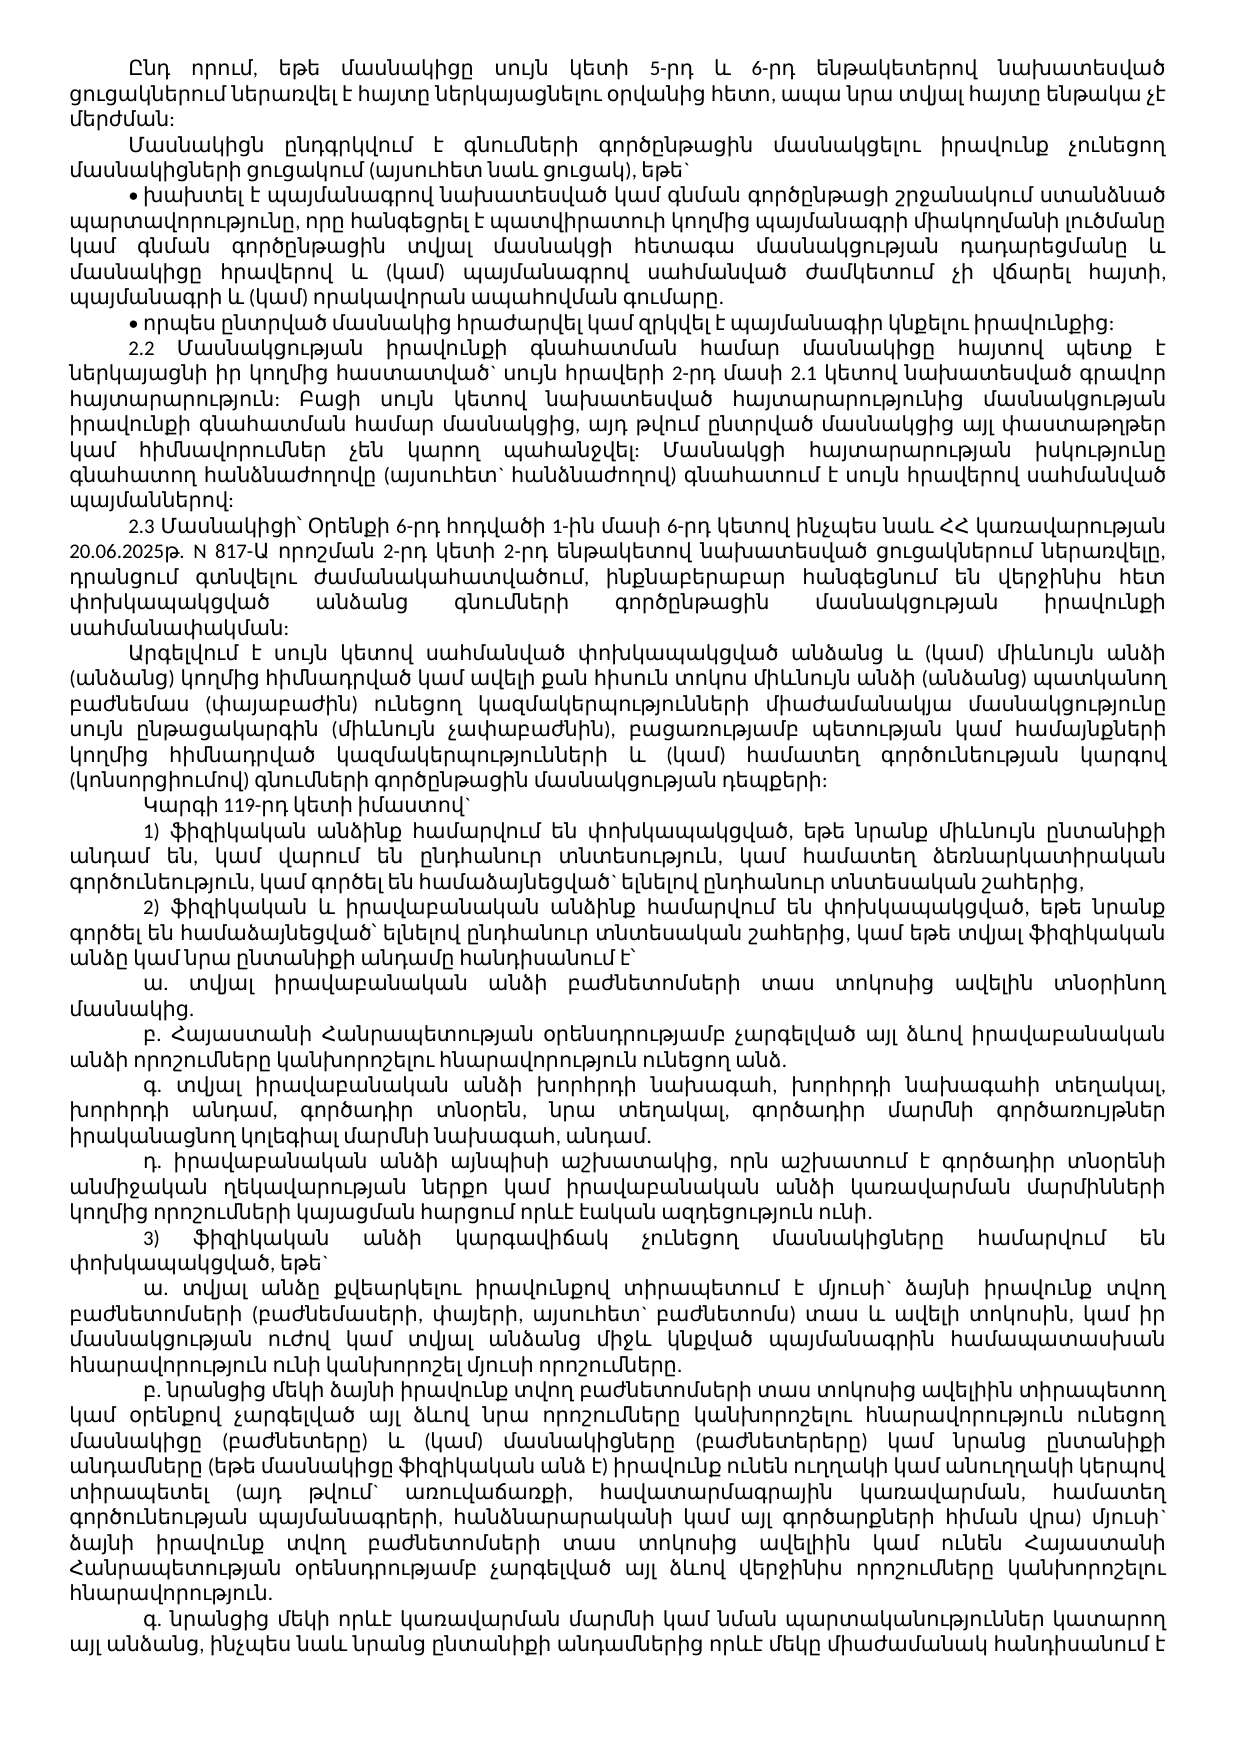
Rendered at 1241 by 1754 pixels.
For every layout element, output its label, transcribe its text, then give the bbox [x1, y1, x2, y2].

text • որպես ընտրված մասնակից հրաժարվել կամ զրկվել է պայմանագիր կնքելու իրավունքից: [69, 310, 1167, 335]
text դ. իրավաբանական անձի այնպիսի աշխատակից, որն աշխատում է գործադիր տնօրենի անմիջական ղեկավարության ներքո կամ իրավաբանական անձի կառավարման մարմինների կողմից որոշումների կայացման հարցում որևէ էական ազդեցություն ունի. [69, 1148, 1167, 1225]
text Արգելվում է սույն կետով սահմանված փոխկապակցված անձանց և (կամ) միևնույն անձի (անձանց) կողմից հիմնադրված կամ ավելի քան հիսուն տոկոս միևնույն անձի (անձանց) պատկանող բաժնեմաս (փայաբաժին) ունեցող կազմակերպությունների միաժամանակյա մասնակցությունը սույն ընթացակարգին (միևնույն չափաբաժնին), բացառությամբ պետության կամ համայնքների կողմից հիմնադրված կազմակերպությունների և (կամ) համատեղ գործունեության կարգով (կոնսորցիումով) գնումների գործընթացին մասնակցության դեպքերի: [69, 640, 1167, 793]
text Կարգի 119-րդ կետի իմաստով` [69, 793, 1167, 818]
text 2) ֆիզիկական և իրավաբանական անձինք համարվում են փոխկապակցված, եթե նրանք գործել են համաձայնեցված՝ ելնելով ընդհանուր տնտեսական շահերից, կամ եթե տվյալ ֆիզիկական անձը կամ նրա ընտանիքի անդամը հանդիսանում է՝ [69, 894, 1167, 971]
text 1) ֆիզիկական անձինք համարվում են փոխկապակցված, եթե նրանք միևնույն ընտանիքի անդամ են, կամ վարում են ընդհանուր տնտեսություն, կամ համատեղ ձեռնարկատիրական գործունեություն, կամ գործել են համաձայնեցված` ելնելով ընդհանուր տնտեսական շահերից, [69, 818, 1167, 894]
text Մասնակիցն ընդգրկվում է գնումների գործընթացին մասնակցելու իրավունք չունեցող մասնակիցների ցուցակում (այսուհետ նաև ցուցակ), եթե` [69, 132, 1167, 183]
text 3) ֆիզիկական անձի կարգավիճակ չունեցող մասնակիցները համարվում են փոխկապակցված, եթե` [69, 1225, 1167, 1276]
text գ. տվյալ իրավաբանական անձի խորհրդի նախագահ, խորհրդի նախագահի տեղակալ, խորհրդի անդամ, գործադիր տնօրեն, նրա տեղակալ, գործադիր մարմնի գործառույթներ իրականացնող կոլեգիալ մարմնի նախագահ, անդամ. [69, 1072, 1167, 1148]
text բ. Հայաստանի Հանրապետության օրենսդրությամբ չարգելված այլ ձևով իրավաբանական անձի որոշումները կանխորոշելու հնարավորություն ունեցող անձ. [69, 1021, 1167, 1072]
text Ընդ որում, եթե մասնակիցը սույն կետի 5-րդ և 6-րդ ենթակետերով նախատեսված ցուցակներում ներառվել է հայտը ներկայացնելու օրվանից հետո, ապա նրա տվյալ հայտը ենթակա չէ մերժման: [69, 56, 1167, 132]
text 2.2 Մասնակցության իրավունքի գնահատման համար մասնակիցը հայտով պետք է ներկայացնի իր կողմից հաստատված` սույն հրավերի 2-րդ մասի 2.1 կետով նախատեսված գրավոր հայտարարություն: Բացի սույն կետով նախատեսված հայտարարությունից մասնակցության իրավունքի գնահատման համար մասնակցից, այդ թվում ընտրված մասնակցից այլ փաստաթղթեր կամ հիմնավորումներ չեն կարող պահանջվել: Մասնակցի հայտարարության իսկությունը գնահատող հանձնաժողովը (այսուհետ` հանձնաժողով) գնահատում է սույն հրավերով սահմանված պայմաններով: [69, 335, 1167, 513]
text ա. տվյալ իրավաբանական անձի բաժնետոմսերի տաս տոկոսից ավելին տնօրինող մասնակից. [69, 971, 1167, 1021]
text • խախտել է պայմանագրով նախատեսված կամ գնման գործընթացի շրջանակում ստանձնած պարտավորությունը, որը հանգեցրել է պատվիրատուի կողմից պայմանագրի միակողմանի լուծմանը կամ գնման գործընթացին տվյալ մասնակցի հետագա մասնակցության դադարեցմանը և մասնակիցը հրավերով և (կամ) պայմանագրով սահմանված ժամկետում չի վճարել հայտի, պայմանագրի և (կամ) որակավորան ապահովման գումարը. [69, 183, 1167, 310]
text 2.3 Մասնակիցի՝ Օրենքի 6-րդ հոդվածի 1-ին մասի 6-րդ կետով ինչպես նաև ՀՀ կառավարության 20.06.2025թ. N 817-Ա որոշման 2-րդ կետի 2-րդ ենթակետով նախատեսված ցուցակներում ներառվելը, դրանցում գտնվելու ժամանակահատվածում, ինքնաբերաբար հանգեցնում են վերջինիս հետ փոխկապակցված անձանց գնումների գործընթացին մասնակցության իրավունքի սահմանափակման: [69, 513, 1167, 640]
text բ. նրանցից մեկի ձայնի իրավունք տվող բաժնետոմսերի տաս տոկոսից ավելիին տիրապետող կամ օրենքով չարգելված այլ ձևով նրա որոշումները կանխորոշելու հնարավորություն ունեցող մասնակիցը (բաժնետերը) և (կամ) մասնակիցները (բաժնետերերը) կամ նրանց ընտանիքի անդամները (եթե մասնակիցը ֆիզիկական անձ է) իրավունք ունեն ուղղակի կամ անուղղակի կերպով տիրապետել (այդ թվում` առուվաճառքի, հավատարմագրային կառավարման, համատեղ գործունեության պայմանագրերի, հանձնարարականի կամ այլ գործարքների հիման վրա) մյուսի` ձայնի իրավունք տվող բաժնետոմսերի տաս տոկոսից ավելիին կամ ունեն Հայաստանի Հանրապետության օրենսդրությամբ չարգելված այլ ձևով վերջինիս որոշումները կանխորոշելու հնարավորություն. [69, 1377, 1167, 1606]
text ա. տվյալ անձը քվեարկելու իրավունքով տիրապետում է մյուսի` ձայնի իրավունք տվող բաժնետոմսերի (բաժնեմասերի, փայերի, այսուհետ` բաժնետոմս) տաս և ավելի տոկոսին, կամ իր մասնակցության ուժով կամ տվյալ անձանց միջև կնքված պայմանագրին համապատասխան հնարավորություն ունի կանխորոշել մյուսի որոշումները. [69, 1276, 1167, 1377]
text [69, 1606, 1167, 1657]
